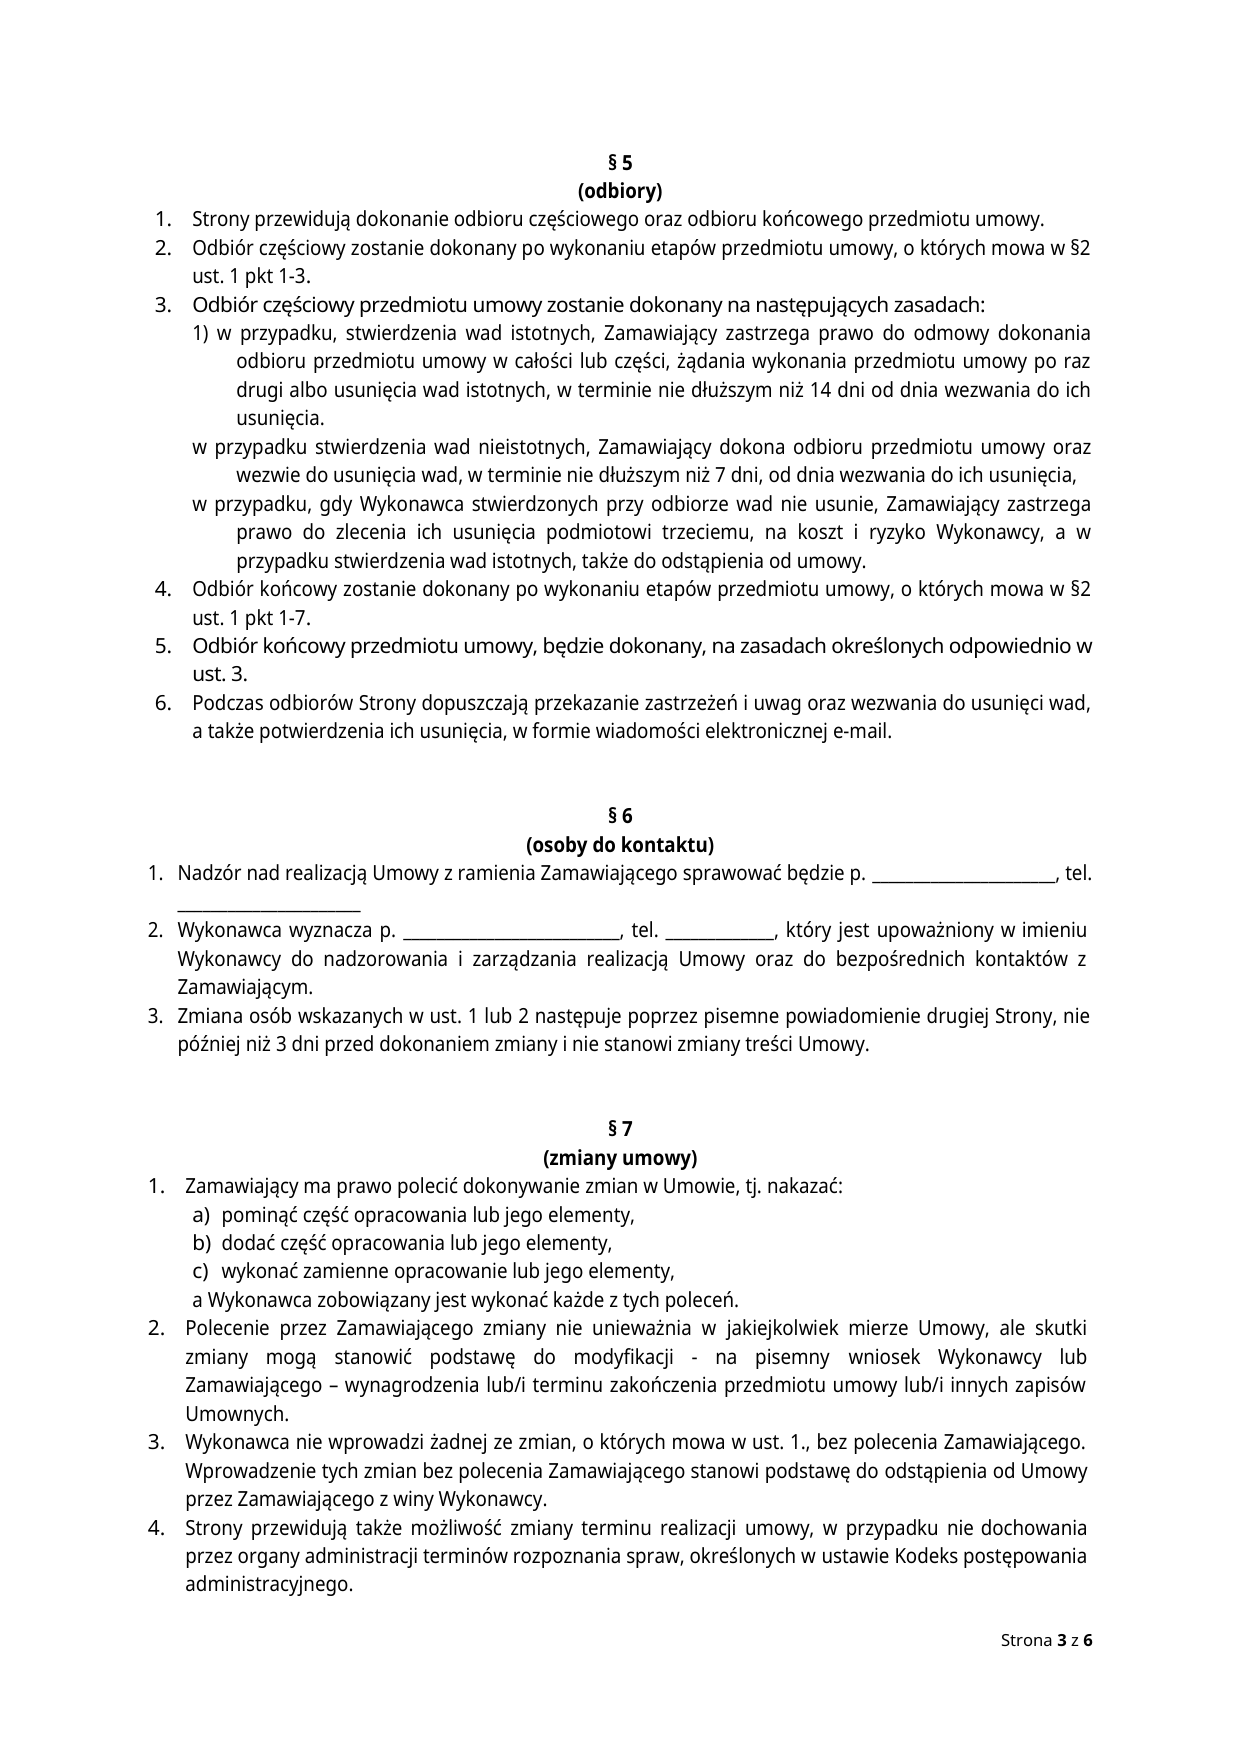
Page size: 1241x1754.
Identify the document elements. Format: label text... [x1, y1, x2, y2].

list Odbiór częściowy przedmiotu umowy zostanie dokonany na następujących zasadach: [154, 290, 1093, 318]
list Odbiór końcowy zostanie dokonany po wykonaniu etapów przedmiotu umowy, o których mowa w §2 ust. 1 pkt 1-7. [154, 574, 1093, 631]
text (osoby do kontaktu) [148, 830, 1093, 858]
list pominąć część opracowania lub jego elementy, [192, 1200, 1093, 1228]
list Odbiór końcowy przedmiotu umowy, będzie dokonany, na zasadach określonych odpowiednio w ust. 3. [154, 631, 1093, 688]
text (zmiany umowy) [148, 1143, 1093, 1171]
list Polecenie przez Zamawiającego zmiany nie unieważnia w jakiejkolwiek mierze Umowy, ale skutki zmiany mogą stanowić podstawę do modyfikacji - na pisemny wniosek Wykonawcy lub Zamawiającego – wynagrodzenia lub/i terminu zakończenia przedmiotu umowy lub/i innych zapisów Umownych. [148, 1313, 1087, 1427]
list Strony przewidują dokonanie odbioru częściowego oraz odbioru końcowego przedmiotu umowy. [154, 204, 1093, 233]
list Zamawiający ma prawo polecić dokonywanie zmian w Umowie, tj. nakazać: [148, 1171, 1087, 1200]
list Wykonawca nie wprowadzi żadnej ze zmian, o których mowa w ust. 1., bez polecenia Zamawiającego. Wprowadzenie tych zmian bez polecenia Zamawiającego stanowi podstawę do odstąpienia od Umowy przez Zamawiającego z winy Wykonawcy. [148, 1427, 1087, 1513]
text 2. Wykonawca wyznacza p. __________________________, tel. _____________, który jest upoważniony w imieniu Wykonawcy do nadzorowania i zarządzania realizacją Umowy oraz do bezpośrednich kontaktów z Zamawiającym. [148, 915, 1087, 1001]
list Strony przewidują także możliwość zmiany terminu realizacji umowy, w przypadku nie dochowania przez organy administracji terminów rozpoznania spraw, określonych w ustawie Kodeks postępowania administracyjnego. [148, 1513, 1087, 1598]
list Podczas odbiorów Strony dopuszczają przekazanie zastrzeżeń i uwag oraz wezwania do usunięci wad, a także potwierdzenia ich usunięcia, w formie wiadomości elektronicznej e-mail. [154, 688, 1093, 745]
text w przypadku stwierdzenia wad nieistotnych, Zamawiający dokona odbioru przedmiotu umowy oraz wezwie do usunięcia wad, w terminie nie dłuższym niż 7 dni, od dnia wezwania do ich usunięcia, [192, 432, 1093, 489]
text 1. Nadzór nad realizacją Umowy z ramienia Zamawiającego sprawować będzie p. ______________________, tel. ______________________ [148, 858, 1093, 915]
text 1) w przypadku, stwierdzenia wad istotnych, Zamawiający zastrzega prawo do odmowy dokonania odbioru przedmiotu umowy w całości lub części, żądania wykonania przedmiotu umowy po raz drugi albo usunięcia wad istotnych, w terminie nie dłuższym niż 14 dni od dnia wezwania do ich usunięcia. [192, 318, 1093, 432]
text a Wykonawca zobowiązany jest wykonać każde z tych poleceń. [192, 1285, 1087, 1313]
text (odbiory) [148, 176, 1093, 204]
text w przypadku, gdy Wykonawca stwierdzonych przy odbiorze wad nie usunie, Zamawiający zastrzega prawo do zlecenia ich usunięcia podmiotowi trzeciemu, na koszt i ryzyko Wykonawcy, a w przypadku stwierdzenia wad istotnych, także do odstąpienia od umowy. [192, 489, 1093, 574]
text § 7 [148, 1114, 1093, 1143]
text 3. Zmiana osób wskazanych w ust. 1 lub 2 następuje poprzez pisemne powiadomienie drugiej Strony, nie później niż 3 dni przed dokonaniem zmiany i nie stanowi zmiany treści Umowy. [148, 1001, 1093, 1058]
list Odbiór częściowy zostanie dokonany po wykonaniu etapów przedmiotu umowy, o których mowa w §2 ust. 1 pkt 1-3. [154, 233, 1093, 290]
list wykonać zamienne opracowanie lub jego elementy, [192, 1257, 1093, 1285]
list dodać część opracowania lub jego elementy, [192, 1228, 1093, 1257]
text § 6 [148, 802, 1093, 830]
text § 5 [148, 148, 1093, 176]
